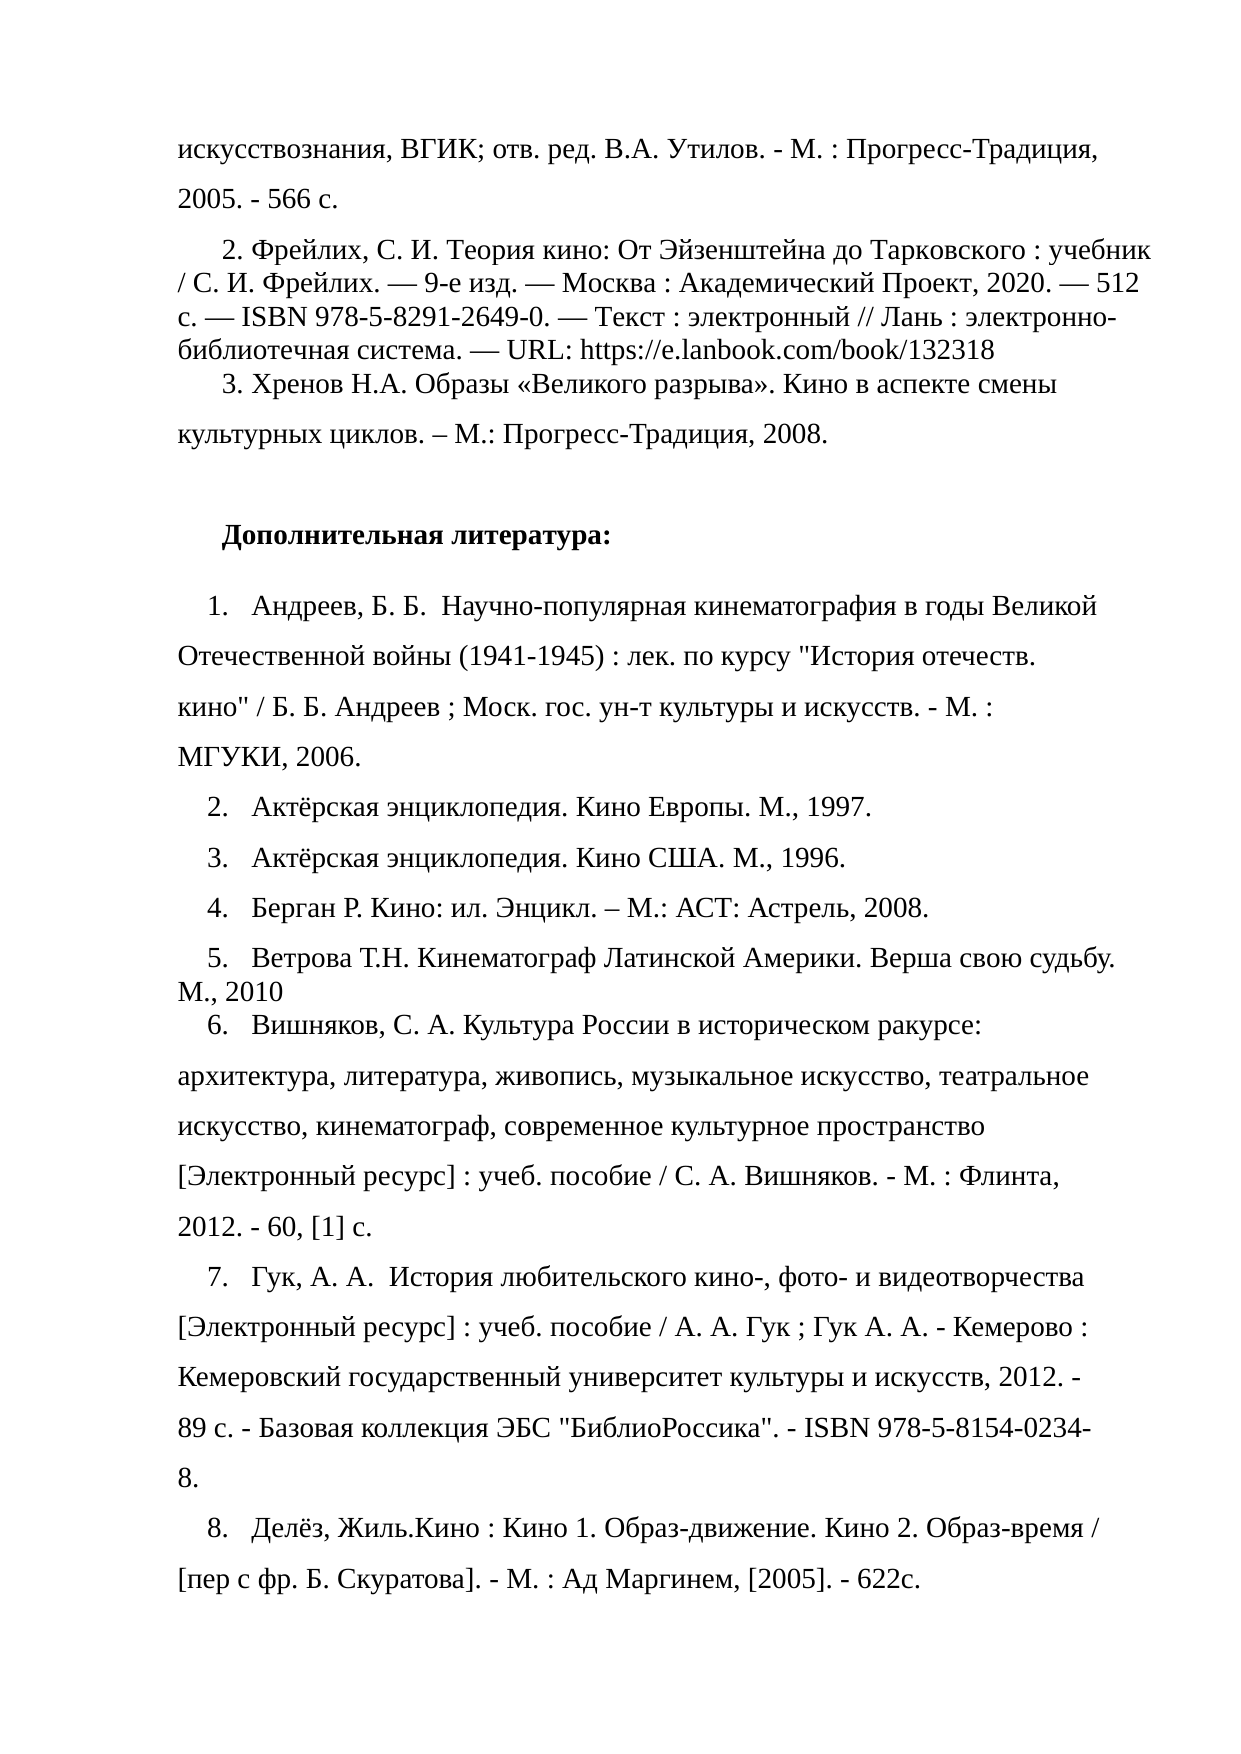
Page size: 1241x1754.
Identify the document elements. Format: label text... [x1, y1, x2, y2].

list Андреев, Б. Б. Научно-популярная кинематография в годы Великой Отечественной войны (1941-1945) : лек. по курсу "История отечеств. кино" / Б. Б. Андреев ; Моск. гос. ун-т культуры и искусств. - М. : МГУКИ, 2006. [177, 588, 1103, 773]
list Гук, А. А. История любительского кино-, фото- и видеотворчества [Электронный ресурс] : учеб. пособие / А. А. Гук ; Гук А. А. - Кемерово : Кемеровский государственный университет культуры и искусств, 2012. - 89 c. - Базовая коллекция ЭБС "БиблиоРоссика". - ISBN 978-5-8154-0234-8. [177, 1259, 1103, 1494]
list Актёрская энциклопедия. Кино США. М., 1996. [177, 840, 1103, 873]
list Актёрская энциклопедия. Кино Европы. М., 1997. [177, 789, 1103, 823]
list Берган Р. Кино: ил. Энцикл. – М.: АСТ: Астрель, 2008. [177, 890, 1103, 923]
list Ветрова Т.Н. Кинематограф Латинской Америки. Верша свою судьбу. М., 2010 [177, 940, 1152, 1007]
list Вишняков, С. А. Культура России в историческом ракурсе: архитектура, литература, живопись, музыкальное искусство, театральное искусство, кинематограф, современное культурное пространство [Электронный ресурс] : учеб. пособие / С. А. Вишняков. - М. : Флинта, 2012. - 60, [1] с. [177, 1007, 1103, 1242]
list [177, 131, 1103, 215]
list Делёз, Жиль.Кино : Кино 1. Образ-движение. Кино 2. Образ-время / [пер с фр. Б. Скуратова]. - М. : Ад Маргинем, [2005]. - 622с. [177, 1511, 1152, 1594]
text Дополнительная литература: [177, 517, 1152, 551]
list Фрейлих, С. И. Теория кино: От Эйзенштейна до Тарковского : учебник / С. И. Фрейлих. — 9-е изд. — Москва : Академический Проект, 2020. — 512 с. — ISBN 978-5-8291-2649-0. — Текст : электронный // Лань : электронно-библиотечная система. — URL: https://e.lanbook.com/book/132318 [177, 232, 1152, 366]
list Хренов Н.А. Образы «Великого разрыва». Кино в аспекте смены культурных циклов. – М.: Прогресс-Традиция, 2008. [177, 366, 1103, 450]
